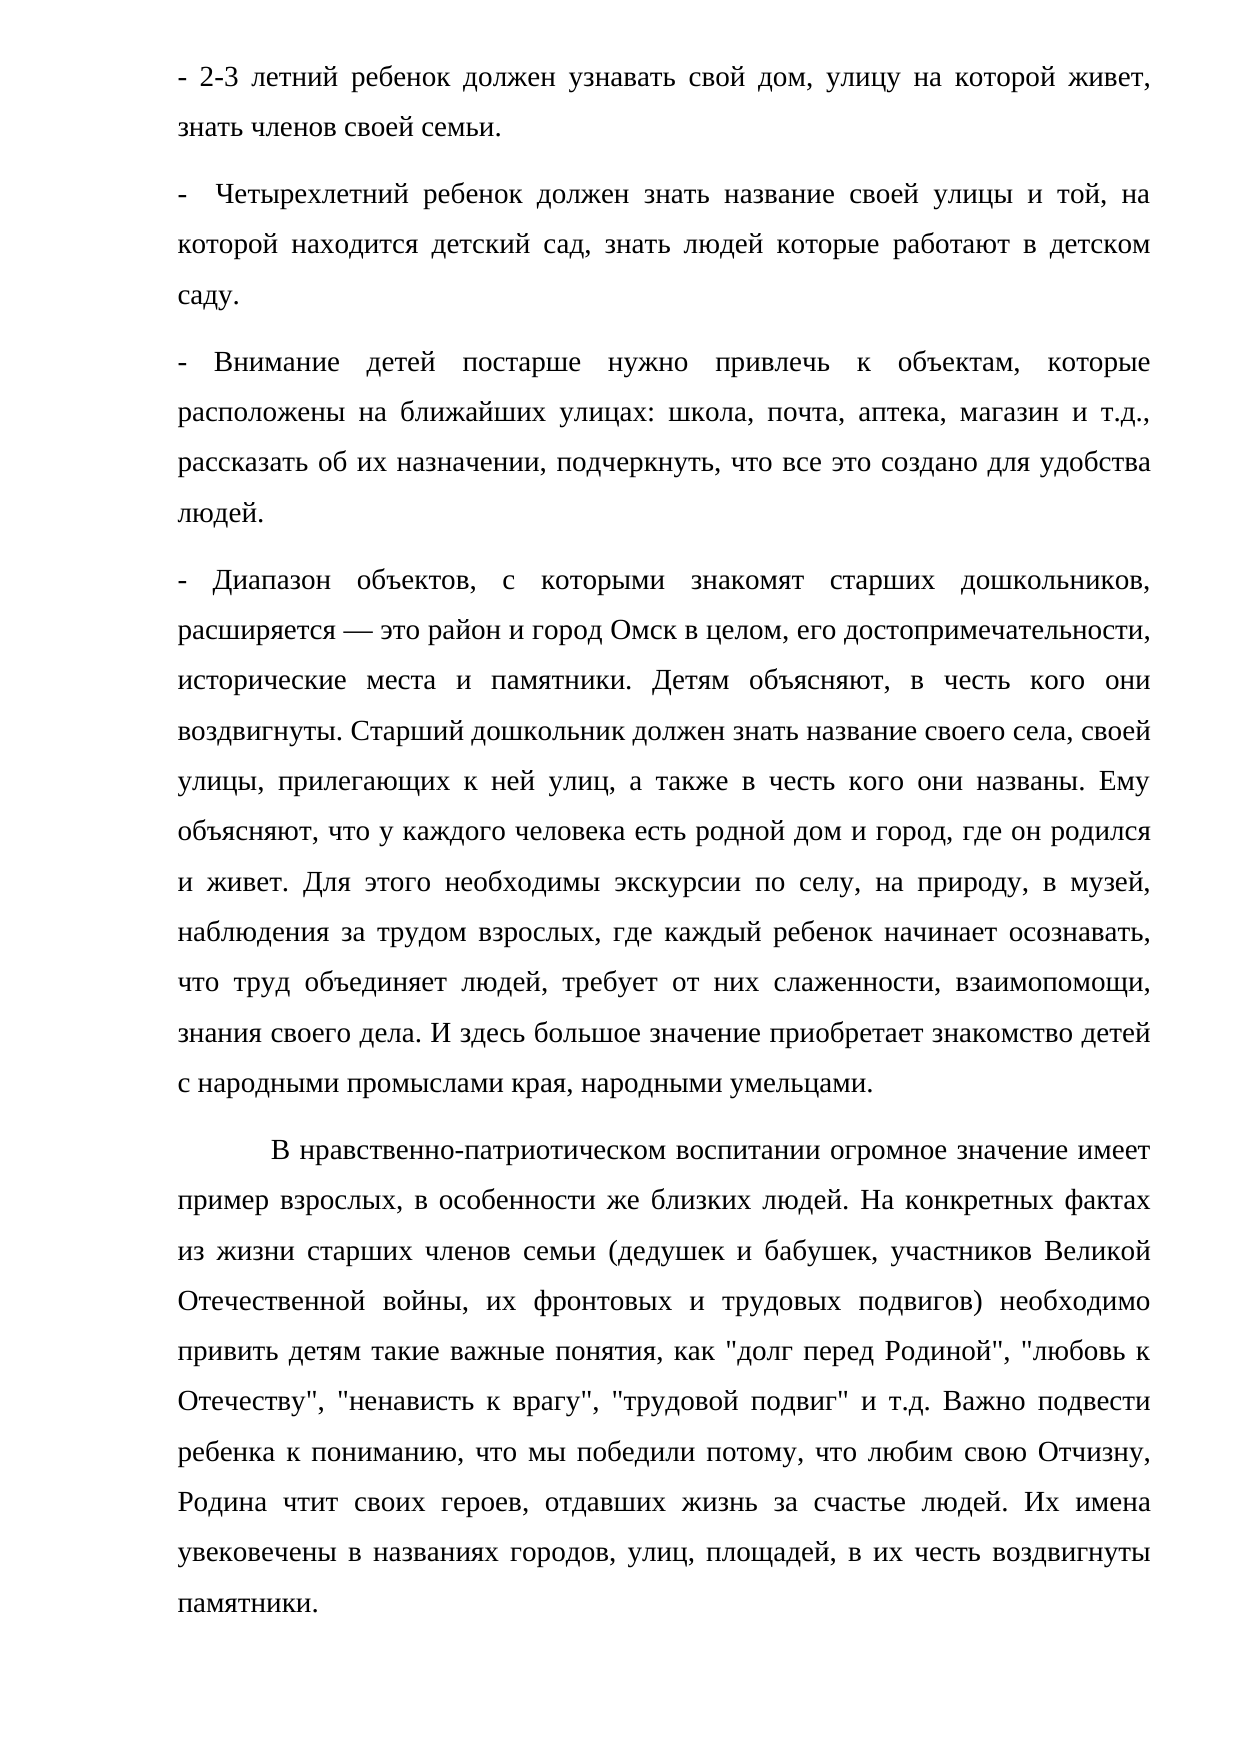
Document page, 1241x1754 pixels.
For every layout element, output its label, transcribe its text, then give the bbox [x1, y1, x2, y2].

text - Четырехлетний ребенок должен знать название своей улицы и той, на которой находится детский сад, знать людей которые работают в детском саду. [177, 176, 1152, 311]
text - 2-3 летний ребенок должен узнавать свой дом, улицу на которой живет, знать членов своей семьи. [177, 59, 1152, 143]
text В нравственно-патриотическом воспитании огромное значение имеет пример взрослых, в особенности же близких людей. На конкретных фактах из жизни старших членов семьи (дедушек и бабушек, участников Великой Отечественной войны, их фронтовых и трудовых подвигов) необходимо привить детям такие важные понятия, как "долг перед Родиной", "любовь к Отечеству", "ненависть к врагу", "трудовой подвиг" и т.д. Важно подвести ребенка к пониманию, что мы победили потому, что любим свою Отчизну, Родина чтит своих героев, отдавших жизнь за счастье людей. Их имена увековечены в названиях городов, улиц, площадей, в их честь воздвигнуты памятники. [177, 1132, 1152, 1618]
text - Диапазон объектов, с которыми знакомят старших дошкольников, расширяется — это район и город Омск в целом, его достопримечательности, исторические места и памятники. Детям объясняют, в честь кого они воздвигнуты. Старший дошкольник должен знать название своего села, своей улицы, прилегающих к ней улиц, а также в честь кого они названы. Ему объясняют, что у каждого человека есть родной дом и город, где он родился и живет. Для этого необходимы экскурсии по селу, на природу, в музей, наблюдения за трудом взрослых, где каждый ребенок начинает осознавать, что труд объединяет людей, требует от них слаженности, взаимопомощи, знания своего дела. И здесь большое значение приобретает знакомство детей с народными промыслами края, народными умельцами. [177, 562, 1152, 1098]
text - Внимание детей постарше нужно привлечь к объектам, которые расположены на ближайших улицах: школа, почта, аптека, магазин и т.д., рассказать об их назначении, подчеркнуть, что все это создано для удобства людей. [177, 344, 1152, 528]
